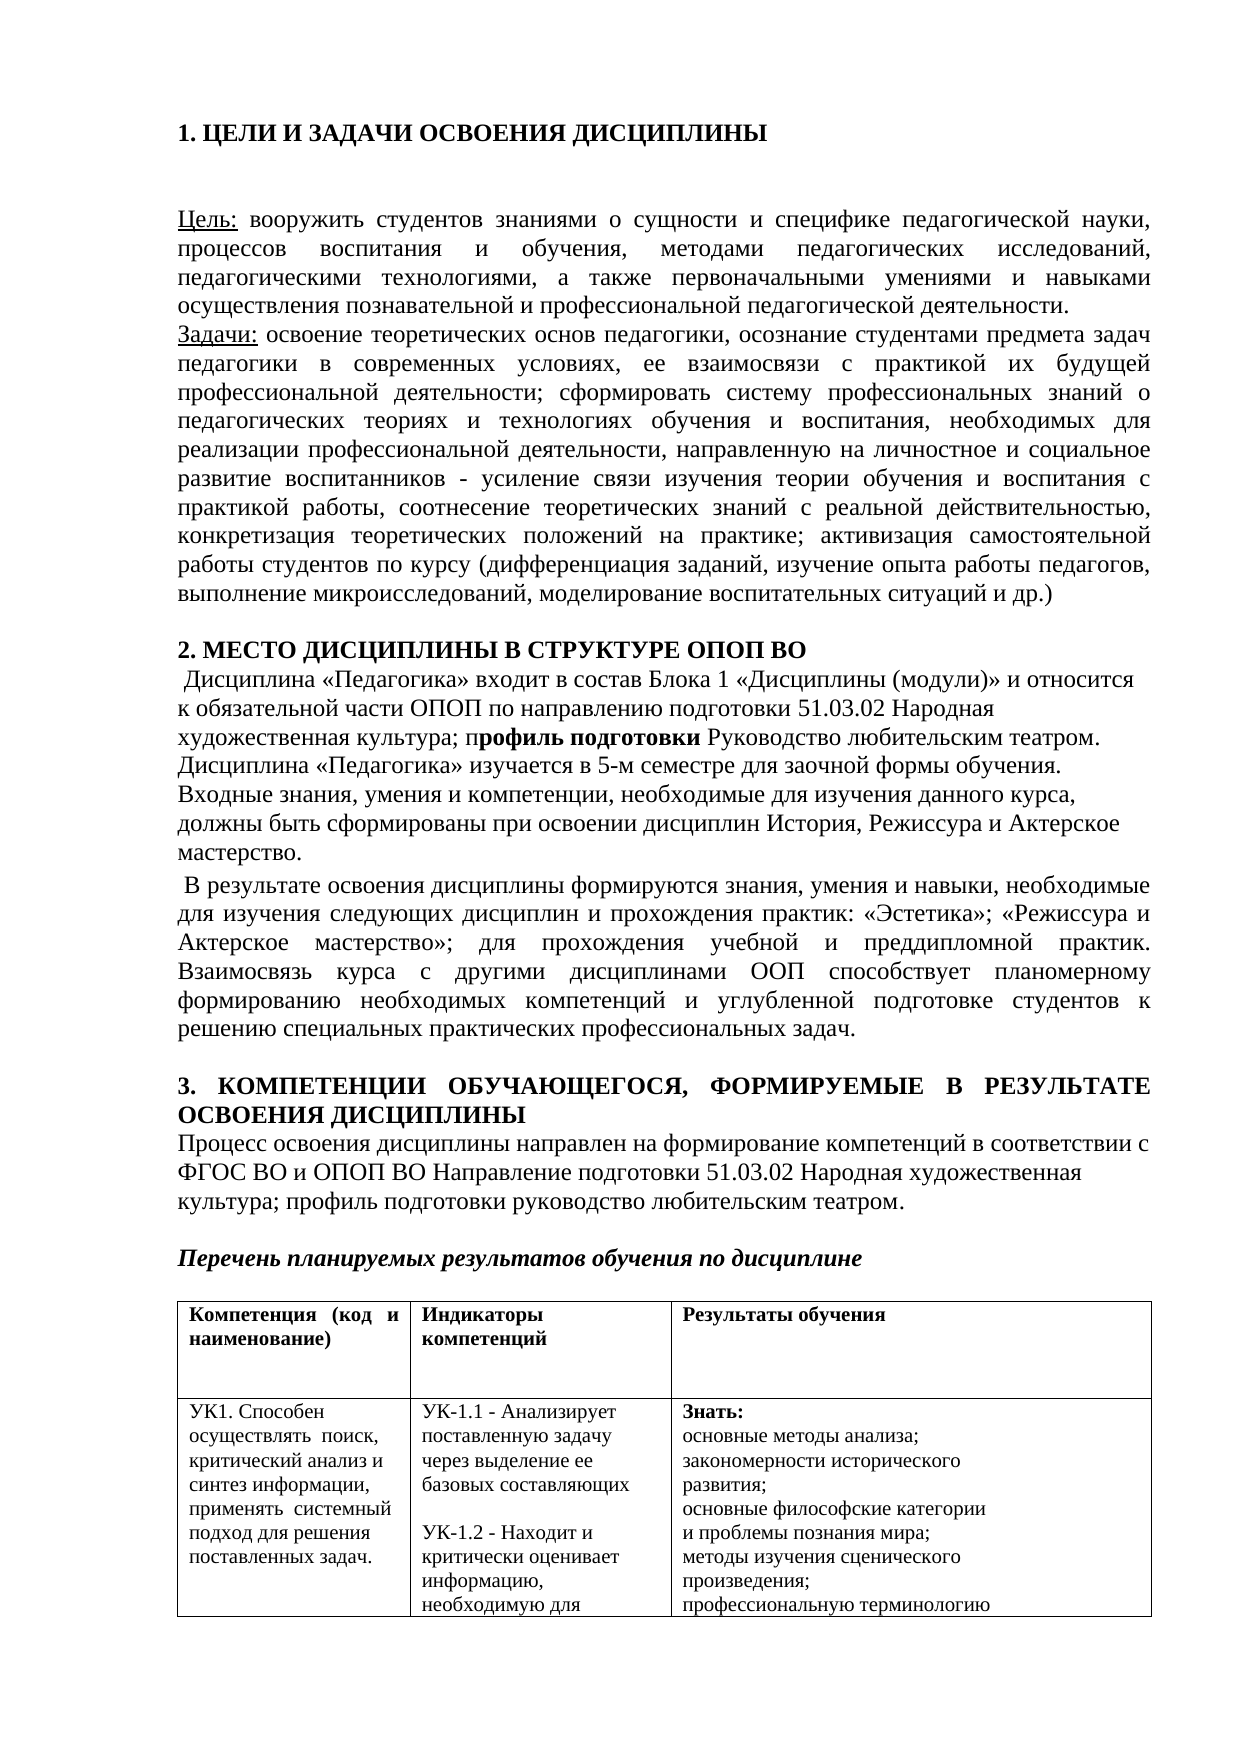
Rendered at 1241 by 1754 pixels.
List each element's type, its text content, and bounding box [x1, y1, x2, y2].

text 2. МЕСТО ДИСЦИПЛИНЫ В СТРУКТУРЕ ОПОП ВО [177, 636, 1152, 664]
text 1. ЦЕЛИ И ЗАДАЧИ ОСВОЕНИЯ ДИСЦИПЛИНЫ [177, 118, 1152, 147]
text Дисциплина «Педагогика» входит в состав Блока 1 «Дисциплины (модули)» и относится к обязательной части ОПОП по направлению подготовки 51.03.02 Народная художественная культура; профиль подготовки Руководство любительским театром. Дисциплина «Педагогика» изучается в 5-м семестре для заочной формы обучения. Входные знания, умения и компетенции, необходимые для изучения данного курса, должны быть сформированы при освоении дисциплин История, Режиссура и Актерское мастерство. [177, 664, 1152, 866]
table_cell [411, 1399, 671, 1616]
table_header Компетенция (код и наименование) [178, 1302, 410, 1398]
table_header Результаты обучения [672, 1302, 1151, 1398]
text Задачи: освоение теоретических основ педагогики, осознание студентами предмета задач педагогики в современных условиях, ее взаимосвязи с практикой их будущей профессиональной деятельности; сформировать систему профессиональных знаний о педагогических теориях и технологиях обучения и воспитания, необходимых для реализации профессиональной деятельности, направленную на личностное и социальное развитие воспитанников - усиление связи изучения теории обучения и воспитания с практикой работы, соотнесение теоретических знаний с реальной действительностью, конкретизация теоретических положений на практике; активизация самостоятельной работы студентов по курсу (дифференциация заданий, изучение опыта работы педагогов, выполнение микроисследований, моделирование воспитательных ситуаций и др.) [177, 319, 1152, 607]
text Цель: вооружить студентов знаниями о сущности и специфике педагогической науки, процессов воспитания и обучения, методами педагогических исследований, педагогическими технологиями, а также первоначальными умениями и навыками осуществления познавательной и профессиональной педагогической деятельности. [177, 204, 1152, 319]
table_header Индикаторы компетенций [411, 1302, 671, 1398]
text В результате освоения дисциплины формируются знания, умения и навыки, необходимые для изучения следующих дисциплин и прохождения практик: «Эстетика»; «Режиссура и Актерское мастерство»; для прохождения учебной и преддипломной практик. Взаимосвязь курса с другими дисциплинами ООП способствует планомерному формированию необходимых компетенций и углубленной подготовке студентов к решению специальных практических профессиональных задач. [177, 870, 1152, 1042]
text Процесс освоения дисциплины направлен на формирование компетенций в соответствии с ФГОС ВО и ОПОП ВО Направление подготовки 51.03.02 Народная художественная культура; профиль подготовки руководство любительским театром. [177, 1128, 1152, 1215]
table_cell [672, 1399, 1151, 1616]
text Перечень планируемых результатов обучения по дисциплине [177, 1243, 1152, 1272]
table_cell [178, 1399, 410, 1616]
text 3. КОМПЕТЕНЦИИ ОБУЧАЮЩЕГОСЯ, ФОРМИРУЕМЫЕ В РЕЗУЛЬТАТЕ ОСВОЕНИЯ ДИСЦИПЛИНЫ [177, 1071, 1152, 1128]
